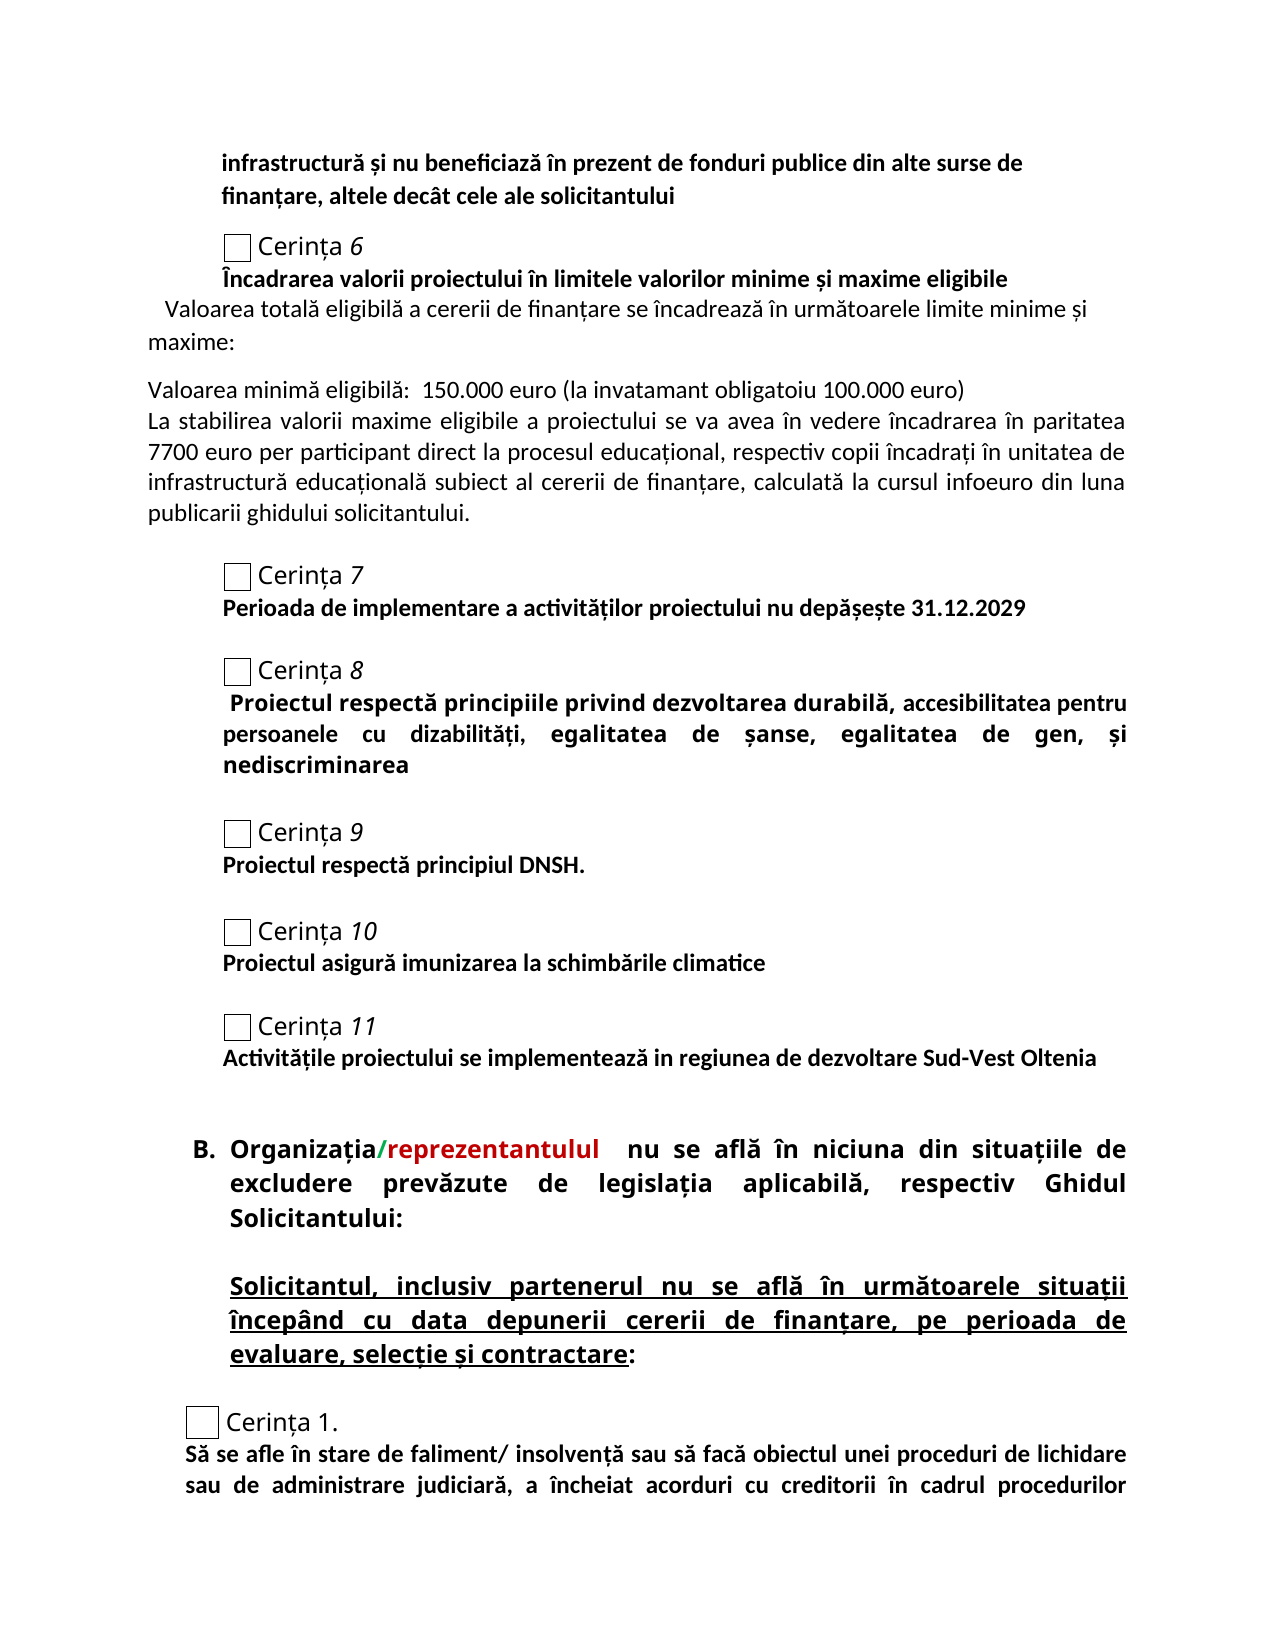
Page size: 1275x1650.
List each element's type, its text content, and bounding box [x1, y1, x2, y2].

text La stabilirea valorii maxime eligibile a proiectului se va avea în vedere încadrarea în paritatea 7700 euro per participant direct la procesul educaţional, respectiv copii încadraţi în unitatea de infrastructură educaţională subiect al cererii de finanţare, calculată la cursul infoeuro din luna publicarii ghidului solicitantului. [148, 405, 1127, 527]
list Ȋncadrarea valorii proiectului în limitele valorilor minime și maxime eligibile [223, 263, 1127, 293]
list Perioada de implementare a activităților proiectului nu depășește 31.12.2029 [223, 592, 1127, 622]
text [221, 148, 1127, 210]
list Cerința 6 [223, 229, 1127, 263]
list Cerința 10 [223, 913, 1127, 947]
list Proiectul respectă principiile privind dezvoltarea durabilă, accesibilitatea pentru persoanele cu dizabilități, egalitatea de şanse, egalitatea de gen, şi nediscriminarea [223, 687, 1127, 781]
list Cerința 7 [223, 558, 1127, 592]
list Cerința 9 [223, 815, 1127, 849]
list Cerința 1. [185, 1404, 1127, 1439]
list Solicitantul, inclusiv partenerul nu se află în următoarele situații începând cu data depunerii cererii de finanțare, pe perioada de evaluare, selecție și contractare: [229, 1332, 1127, 1371]
list Activitățile proiectului se implementează in regiunea de dezvoltare Sud-Vest Oltenia [223, 1043, 1127, 1073]
list Cerința 8 [223, 653, 1127, 687]
list Solicitantul, inclusiv partenerul nu se află în următoarele situații începând cu data depunerii cererii de finanțare, pe perioada de evaluare, selecție și contractare: [229, 1268, 1127, 1297]
text Valoarea minimă eligibilă: 150.000 euro (la invatamant obligatoiu 100.000 euro) [148, 375, 1127, 405]
list Proiectul respectă principiul DNSH. [223, 849, 1127, 879]
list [185, 1439, 1127, 1500]
list Cerința 11 [223, 1008, 1127, 1043]
list Organizația/reprezentantulul nu se află în niciuna din situațiile de excludere prevăzute de legislația aplicabilă, respectiv Ghidul Solicitantului: [192, 1132, 1127, 1234]
text Valoarea totală eligibilă a cererii de finanţare se încadrează în următoarele limite minime și maxime: [148, 293, 1127, 356]
list Solicitantul, inclusiv partenerul nu se află în următoarele situații începând cu data depunerii cererii de finanțare, pe perioada de evaluare, selecție și contractare: [229, 1298, 1127, 1331]
list Proiectul asigură imunizarea la schimbările climatice [223, 947, 1127, 978]
